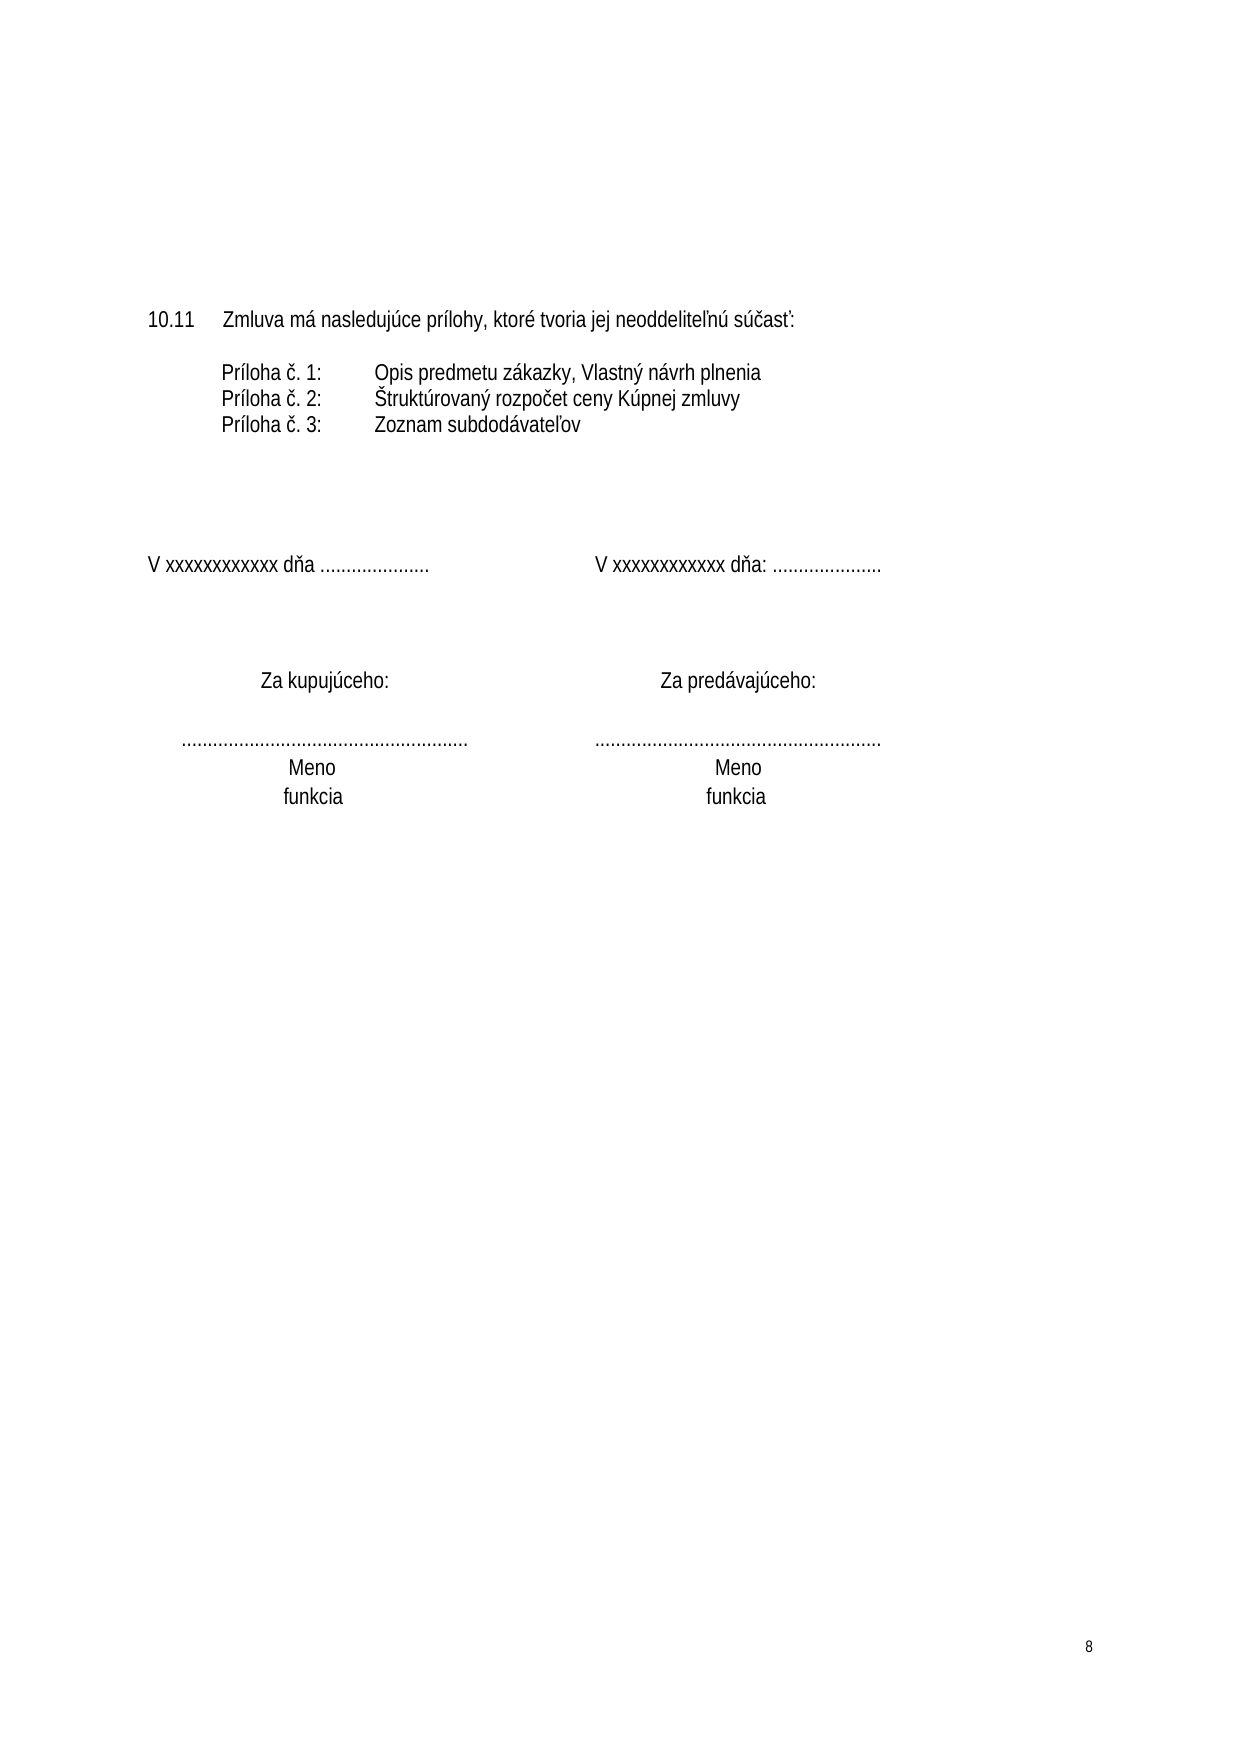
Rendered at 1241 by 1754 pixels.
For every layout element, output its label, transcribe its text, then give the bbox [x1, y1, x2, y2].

list Príloha č. 1: Opis predmetu zákazky, Vlastný návrh plnenia [207, 358, 1093, 385]
text ....................................................... ....................................................... [148, 725, 1093, 751]
text Za kupujúceho: Za predávajúceho: [148, 667, 1093, 693]
list Príloha č. 3: Zoznam subdodávateľov [207, 411, 1093, 437]
list Príloha č. 2: Štruktúrovaný rozpočet ceny Kúpnej zmluvy [207, 385, 1093, 411]
text V xxxxxxxxxxxx dňa ..................... V xxxxxxxxxxxx dňa: ..................... [148, 551, 1093, 577]
text Meno Meno [148, 754, 1093, 780]
text 10.11 Zmluva má nasledujúce prílohy, ktoré tvoria jej neoddeliteľnú súčasť: [148, 306, 1093, 332]
text funkcia funkcia [148, 783, 1093, 809]
